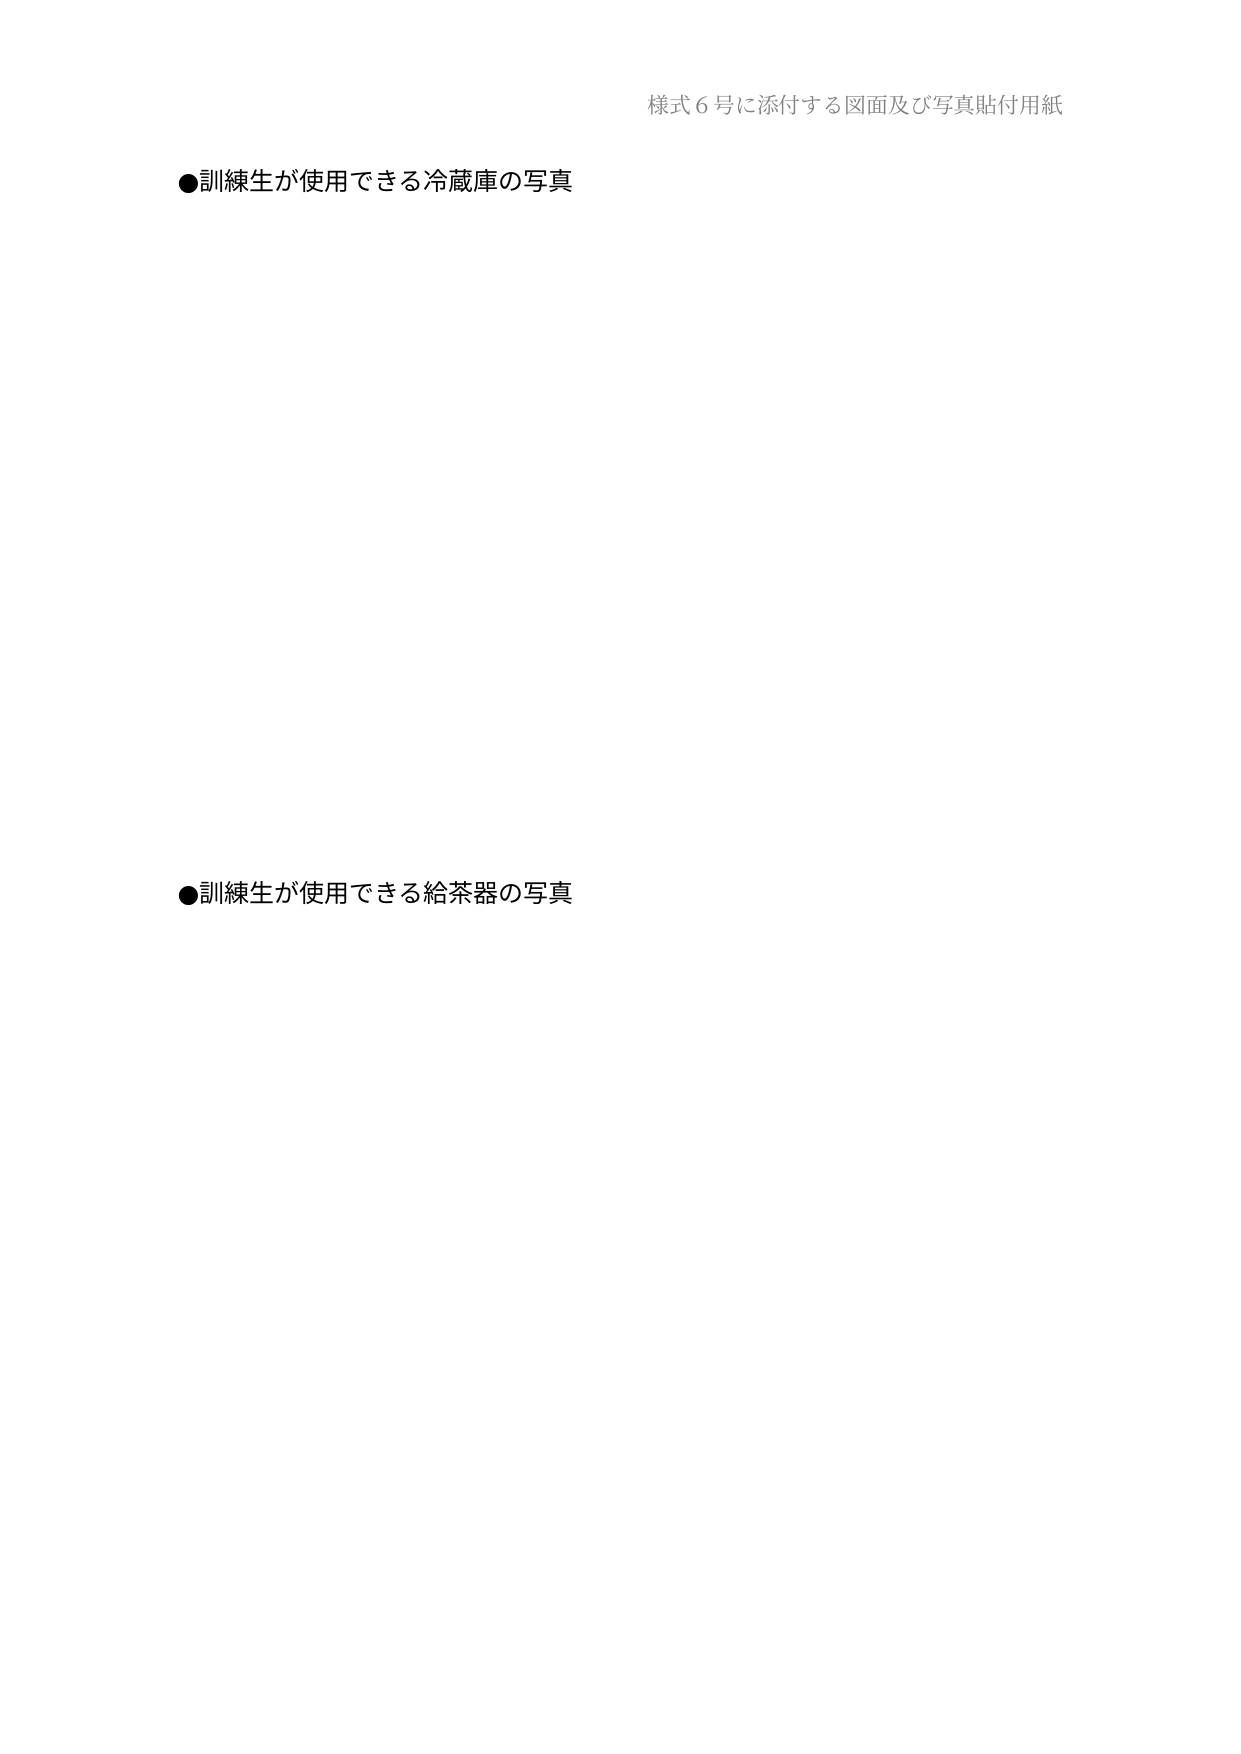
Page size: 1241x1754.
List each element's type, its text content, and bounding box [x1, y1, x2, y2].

text ●訓練生が使用できる給茶器の写真 [177, 873, 1063, 911]
text ●訓練生が使用できる冷蔵庫の写真 [177, 161, 1063, 198]
